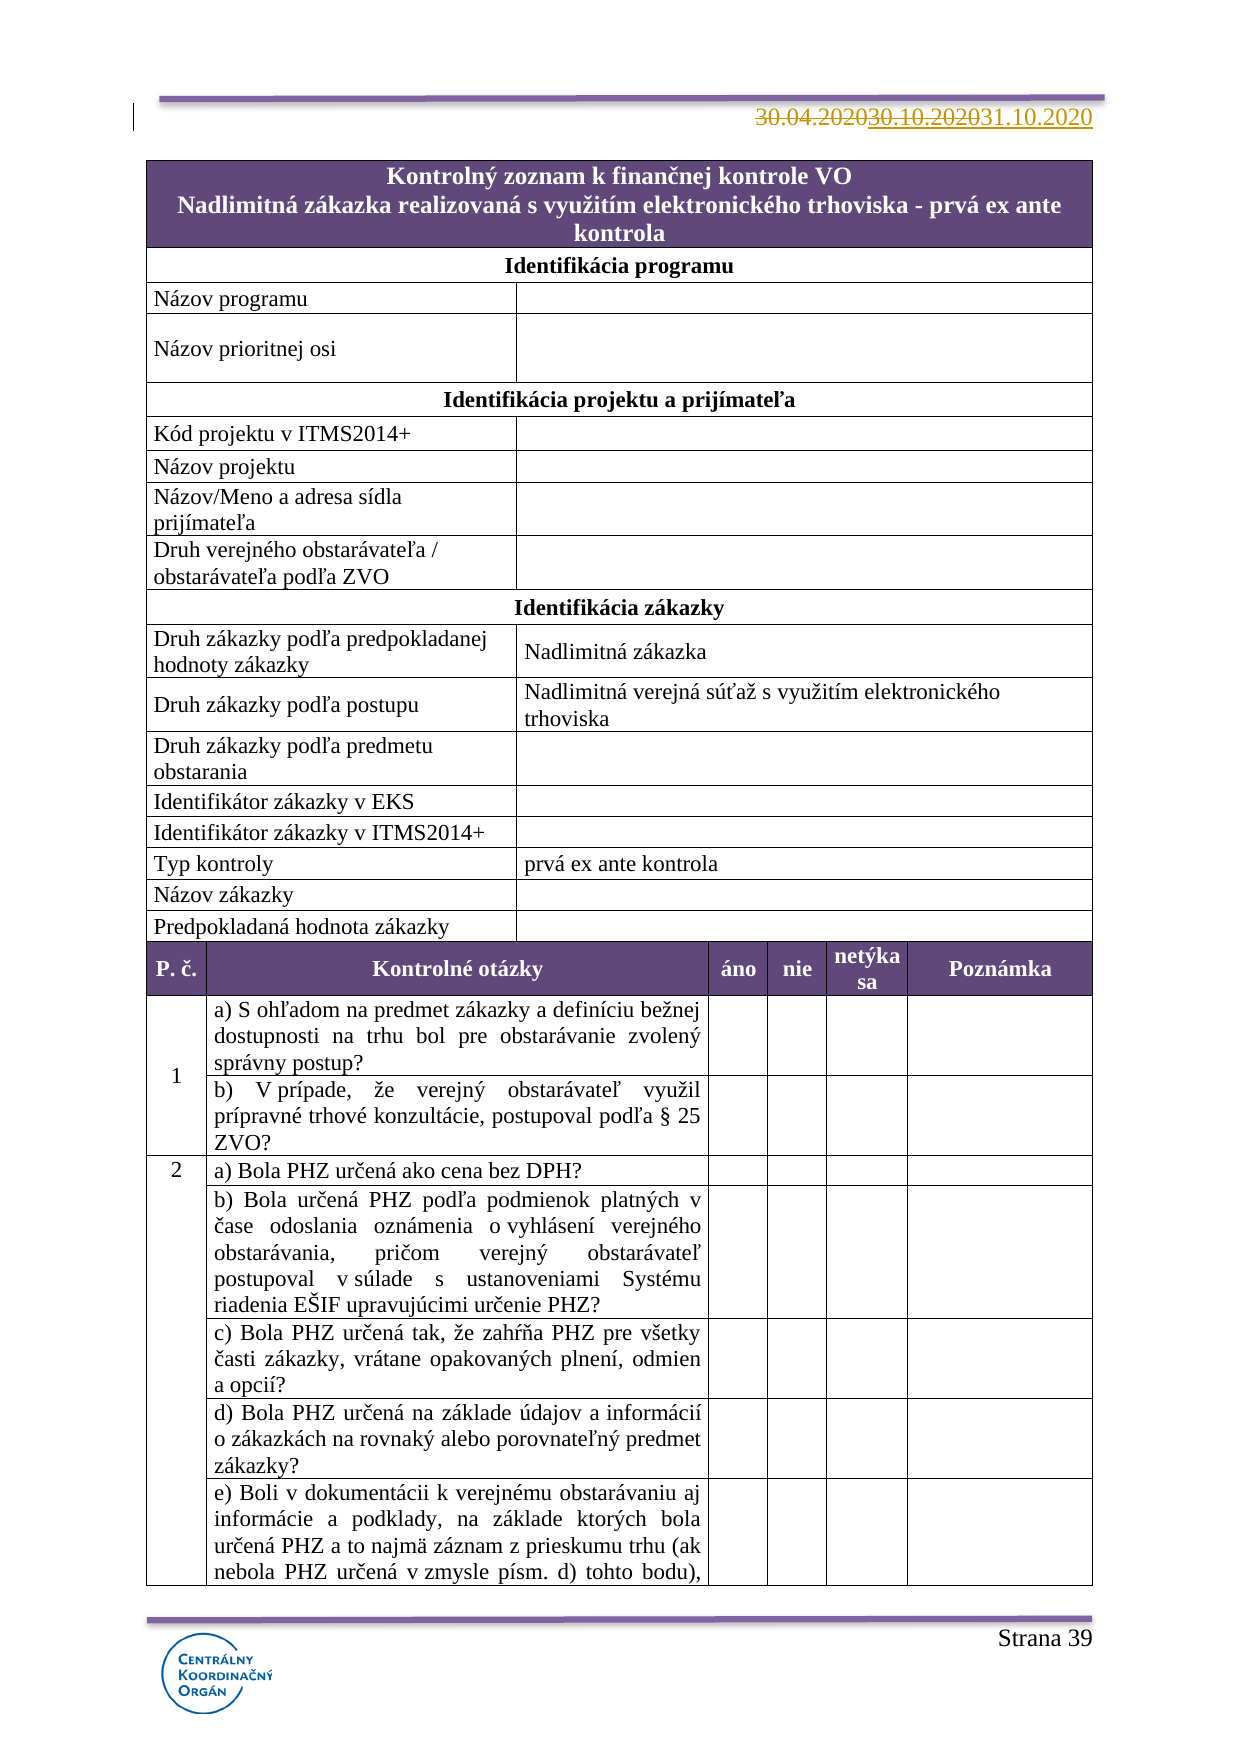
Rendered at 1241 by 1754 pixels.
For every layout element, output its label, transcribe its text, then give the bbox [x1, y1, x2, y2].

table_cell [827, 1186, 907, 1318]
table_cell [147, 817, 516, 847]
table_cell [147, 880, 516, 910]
table_cell [517, 417, 1092, 450]
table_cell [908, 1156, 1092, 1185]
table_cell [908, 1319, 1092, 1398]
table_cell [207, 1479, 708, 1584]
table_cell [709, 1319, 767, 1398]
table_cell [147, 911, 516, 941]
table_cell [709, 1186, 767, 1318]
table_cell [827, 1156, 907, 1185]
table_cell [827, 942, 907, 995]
table_cell Názov prioritnej osi [147, 314, 516, 382]
table_cell Druh zákazky podľa predmetu obstarania [147, 732, 516, 785]
table_cell Identifikácia projektu a prijímateľa [147, 383, 1092, 416]
table_header Kontrolný zoznam k finančnej kontrole VO Nadlimitná zákazka realizovaná s využitím elektronického trhoviska - prvá ex ante kontrola [147, 161, 1092, 247]
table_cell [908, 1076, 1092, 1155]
table_cell Druh zákazky podľa postupu [147, 678, 516, 731]
picture [159, 1631, 272, 1713]
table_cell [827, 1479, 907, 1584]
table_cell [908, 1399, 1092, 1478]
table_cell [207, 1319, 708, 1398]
table_cell [517, 536, 1092, 589]
table_cell Identifikácia zákazky [147, 590, 1092, 623]
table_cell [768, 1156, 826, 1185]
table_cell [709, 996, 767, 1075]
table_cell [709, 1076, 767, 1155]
table_cell Názov programu [147, 283, 516, 313]
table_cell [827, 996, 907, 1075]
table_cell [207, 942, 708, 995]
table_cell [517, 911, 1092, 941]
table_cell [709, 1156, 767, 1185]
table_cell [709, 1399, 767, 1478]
table_cell [517, 732, 1092, 785]
table_cell [517, 283, 1092, 313]
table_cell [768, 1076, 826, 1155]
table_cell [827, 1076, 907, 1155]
table_cell Identifikácia programu [147, 248, 1092, 282]
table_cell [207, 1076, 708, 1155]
table_cell Názov projektu [147, 451, 516, 482]
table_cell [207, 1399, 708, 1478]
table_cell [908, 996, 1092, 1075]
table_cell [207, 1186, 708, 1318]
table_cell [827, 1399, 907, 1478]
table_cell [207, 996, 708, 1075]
table_cell Nadlimitná zákazka [517, 625, 1092, 677]
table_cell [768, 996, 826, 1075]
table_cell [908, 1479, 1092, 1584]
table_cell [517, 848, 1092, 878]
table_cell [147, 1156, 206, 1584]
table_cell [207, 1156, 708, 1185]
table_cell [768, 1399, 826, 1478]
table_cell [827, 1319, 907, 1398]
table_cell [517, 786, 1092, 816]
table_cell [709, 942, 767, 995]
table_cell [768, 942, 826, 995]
table_cell [517, 483, 1092, 535]
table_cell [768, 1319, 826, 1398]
table_cell Druh zákazky podľa predpokladanej hodnoty zákazky [147, 625, 516, 677]
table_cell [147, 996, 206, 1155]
table_cell Identifikátor zákazky v EKS [147, 786, 516, 816]
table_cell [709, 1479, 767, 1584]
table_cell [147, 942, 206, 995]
table_cell Názov/Meno a adresa sídla prijímateľa [147, 483, 516, 535]
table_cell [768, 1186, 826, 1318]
table_cell [517, 314, 1092, 382]
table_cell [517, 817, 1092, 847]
table_cell [517, 451, 1092, 482]
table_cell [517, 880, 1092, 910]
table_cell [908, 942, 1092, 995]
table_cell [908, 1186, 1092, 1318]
table_cell Nadlimitná verejná súťaž s využitím elektronického trhoviska [517, 678, 1092, 731]
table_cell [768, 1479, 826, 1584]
table_cell Kód projektu v ITMS2014+ [147, 417, 516, 450]
table_cell Druh verejného obstarávateľa / obstarávateľa podľa ZVO [147, 536, 516, 589]
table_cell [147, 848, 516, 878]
